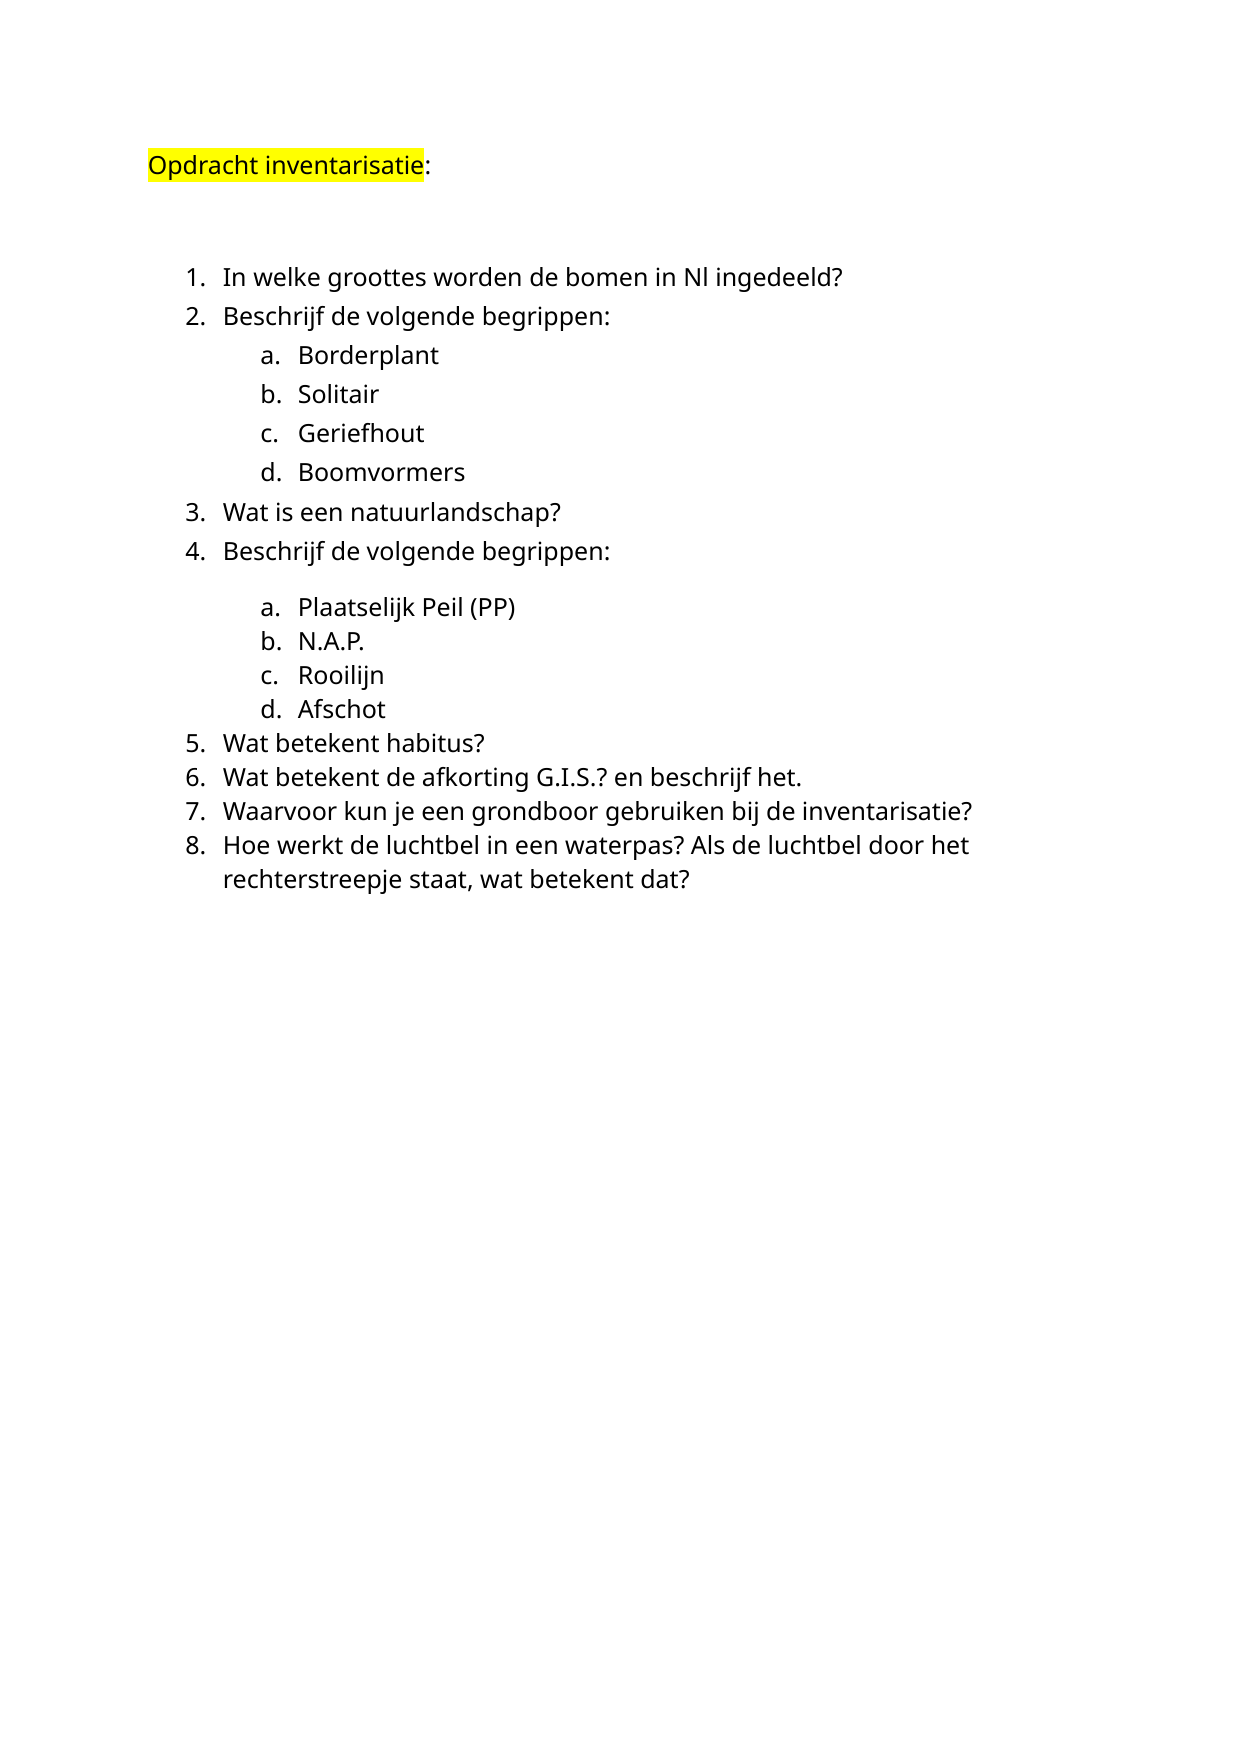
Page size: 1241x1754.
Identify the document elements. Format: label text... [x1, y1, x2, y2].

list Wat betekent habitus? [185, 726, 1093, 759]
list Borderplant [260, 338, 1093, 372]
list Wat betekent de afkorting G.I.S.? en beschrijf het. [185, 759, 1093, 794]
list Plaatselijk Peil (PP) [260, 589, 1093, 623]
list Hoe werkt de luchtbel in een waterpas? Als de luchtbel door het rechterstreepje staat, wat betekent dat? [185, 828, 1093, 896]
list Wat is een natuurlandschap? [185, 494, 1093, 528]
list Waarvoor kun je een grondboor gebruiken bij de inventarisatie? [185, 794, 1093, 828]
list In welke groottes worden de bomen in Nl ingedeeld? [185, 259, 1093, 293]
list N.A.P. [260, 623, 1093, 657]
list Geriefhout [260, 416, 1093, 450]
list Boomvormers [260, 455, 1093, 489]
list Beschrijf de volgende begrippen: [185, 533, 1093, 567]
text Opdracht inventarisatie: [424, 148, 1093, 182]
list Afschot [260, 691, 1093, 726]
list Rooilijn [260, 657, 1093, 691]
list Beschrijf de volgende begrippen: [185, 298, 1093, 332]
list Solitair [260, 377, 1093, 411]
